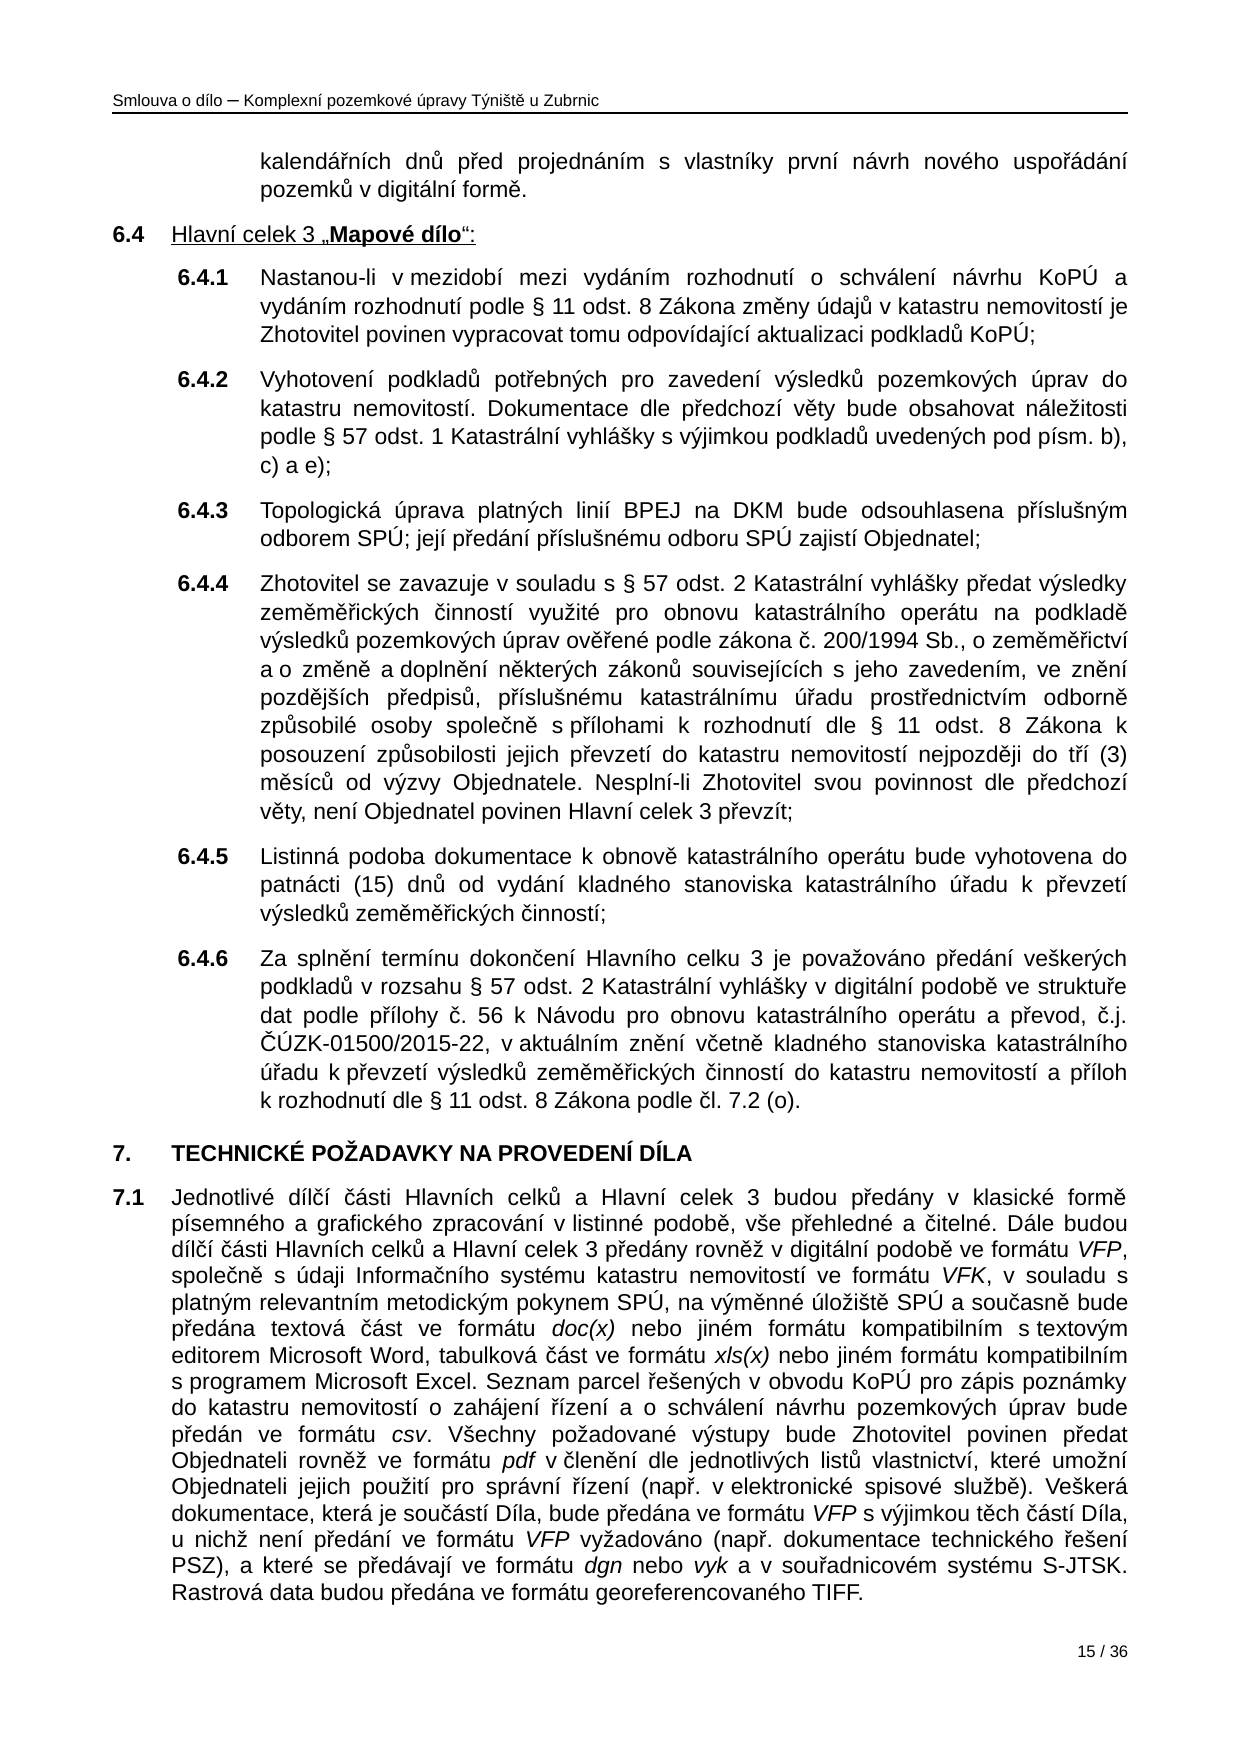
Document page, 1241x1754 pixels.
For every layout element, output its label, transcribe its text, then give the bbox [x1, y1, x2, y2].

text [177, 148, 1128, 202]
text Technické požadavky na provedení díla [112, 1140, 1128, 1167]
text Zhotovitel se zavazuje v souladu s § 57 odst. 2 Katastrální vyhlášky předat výsledky zeměměřických činností využité pro obnovu katastrálního operátu na podkladě výsledků pozemkových úprav ověřené podle zákona č. 200/1994 Sb., o zeměměřictví a o změně a doplnění některých zákonů souvisejících s jeho zavedením, ve znění pozdějších předpisů, příslušnému katastrálnímu úřadu prostřednictvím odborně způsobilé osoby společně s přílohami k rozhodnutí dle § 11 odst. 8 Zákona k posouzení způsobilosti jejich převzetí do katastru nemovitostí nejpozději do tří (3) měsíců od výzvy Objednatele. Nesplní-li Zhotovitel svou povinnost dle předchozí věty, není Objednatel povinen Hlavní celek 3 převzít; [177, 570, 1128, 824]
text Topologická úprava platných linií BPEJ na DKM bude odsouhlasena příslušným odborem SPÚ; její předání příslušnému odboru SPÚ zajistí Objednatel; [177, 497, 1128, 551]
text Hlavní celek 3 „Mapové dílo“: [112, 221, 1128, 248]
text Nastanou-li v mezidobí mezi vydáním rozhodnutí o schválení návrhu KoPÚ a vydáním rozhodnutí podle § 11 odst. 8 Zákona změny údajů v katastru nemovitostí je Zhotovitel povinen vypracovat tomu odpovídající aktualizaci podkladů KoPÚ; [177, 264, 1128, 347]
text Za splnění termínu dokončení Hlavního celku 3 je považováno předání veškerých podkladů v rozsahu § 57 odst. 2 Katastrální vyhlášky v digitální podobě ve struktuře dat podle přílohy č. 56 k Návodu pro obnovu katastrálního operátu a převod, č.j. ČÚZK-01500/2015-22, v aktuálním znění včetně kladného stanoviska katastrálního úřadu k převzetí výsledků zeměměřických činností do katastru nemovitostí a příloh k rozhodnutí dle § 11 odst. 8 Zákona podle čl. 7.2 (o). [177, 945, 1128, 1113]
text Jednotlivé dílčí části Hlavních celků a Hlavní celek 3 budou předány v klasické formě písemného a grafického zpracování v listinné podobě, vše přehledné a čitelné. Dále budou dílčí části Hlavních celků a Hlavní celek 3 předány rovněž v digitální podobě ve formátu VFP, společně s údaji Informačního systému katastru nemovitostí ve formátu VFK, v souladu s platným relevantním metodickým pokynem SPÚ, na výměnné úložiště SPÚ a současně bude předána textová část ve formátu doc(x) nebo jiném formátu kompatibilním s textovým editorem Microsoft Word, tabulková část ve formátu xls(x) nebo jiném formátu kompatibilním s programem Microsoft Excel. Seznam parcel řešených v obvodu KoPÚ pro zápis poznámky do katastru nemovitostí o zahájení řízení a o schválení návrhu pozemkových úprav bude předán ve formátu csv. Všechny požadované výstupy bude Zhotovitel povinen předat Objednateli rovněž ve formátu pdf v členění dle jednotlivých listů vlastnictví, které umožní Objednateli jejich použití pro správní řízení (např. v elektronické spisové službě). Veškerá dokumentace, která je součástí Díla, bude předána ve formátu VFP s výjimkou těch částí Díla, u nichž není předání ve formátu VFP vyžadováno (např. dokumentace technického řešení PSZ), a které se předávají ve formátu dgn nebo vyk a v souřadnicovém systému S-JTSK. Rastrová data budou předána ve formátu georeferencovaného TIFF. [112, 1183, 1128, 1605]
text Vyhotovení podkladů potřebných pro zavedení výsledků pozemkových úprav do katastru nemovitostí. Dokumentace dle předchozí věty bude obsahovat náležitosti podle § 57 odst. 1 Katastrální vyhlášky s výjimkou podkladů uvedených pod písm. b), c) a e); [177, 366, 1128, 478]
text Listinná podoba dokumentace k obnově katastrálního operátu bude vyhotovena do patnácti (15) dnů od vydání kladného stanoviska katastrálního úřadu k převzetí výsledků zeměměřických činností; [177, 843, 1128, 926]
